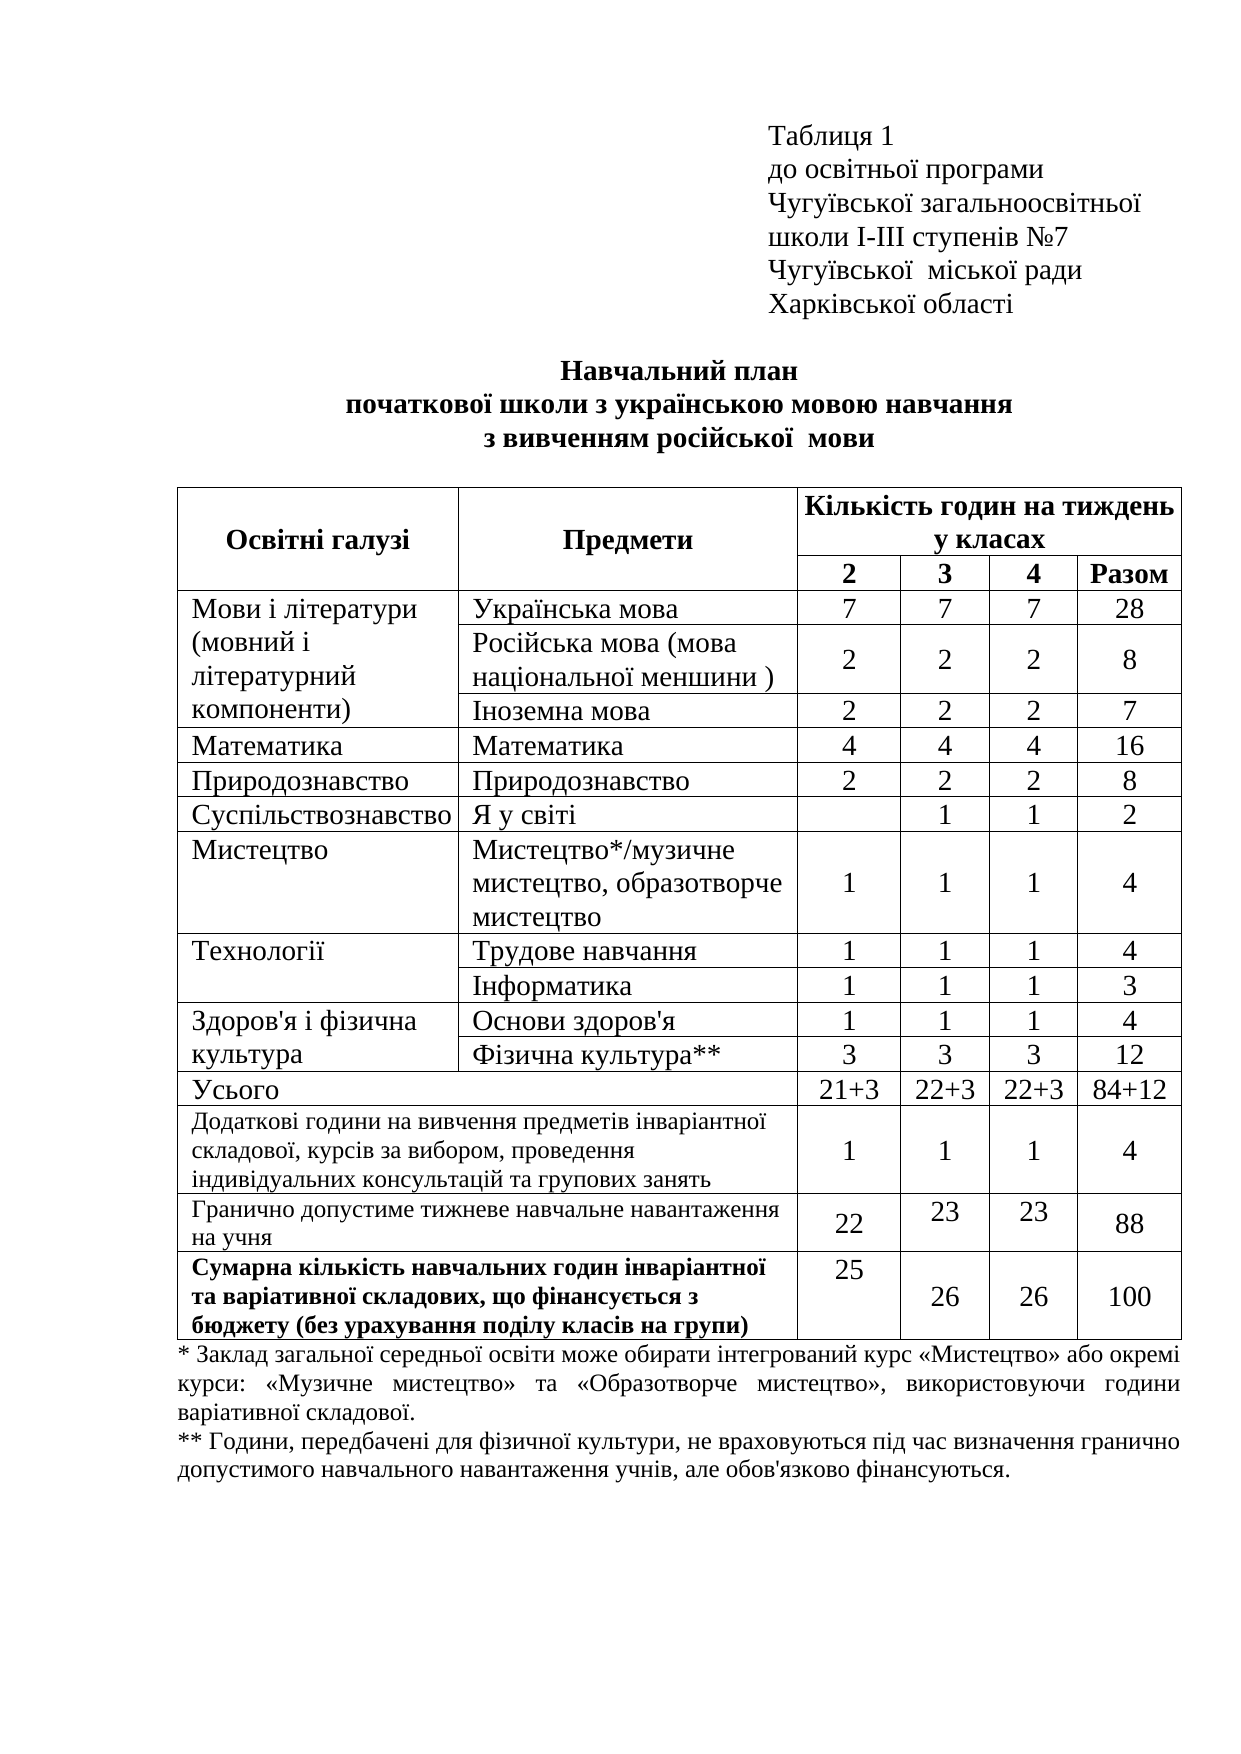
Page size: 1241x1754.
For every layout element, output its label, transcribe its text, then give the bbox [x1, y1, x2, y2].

table_cell Українська мова [459, 591, 797, 624]
table_cell 2 [901, 694, 989, 727]
table_cell 1 [798, 934, 900, 967]
table_cell Сумарна кількість навчальних годин інваріантної та варіативної складових, що фінансується з бюджету (без урахування поділу класів на групи) [178, 1252, 797, 1338]
table_cell Усього [178, 1072, 797, 1105]
text ** Години, передбачені для фізичної культури, не враховуються під час визначення гранично допустимого навчального навантаження учнів, але обов'язково фінансуються. [177, 1426, 1181, 1483]
table_cell 23 [990, 1194, 1077, 1251]
table_cell Трудове навчання [459, 934, 797, 967]
table_cell 4 [901, 728, 989, 762]
text Навчальний план [177, 353, 1181, 386]
table_cell 1 [990, 797, 1077, 831]
text * Заклад загальної середньої освіти може обирати інтегрований курс «Мистецтво» або окремі курси: «Музичне мистецтво» та «Образотворче мистецтво», використовуючи години варіативної складової. [177, 1340, 1181, 1426]
table_cell Додаткові години на вивчення предметів інваріантної складової, курсів за вибором, проведення індивідуальних консультацій та групових занять [178, 1106, 797, 1193]
table_cell 26 [901, 1252, 989, 1338]
table_cell 1 [798, 832, 900, 932]
table_cell 22+3 [990, 1072, 1077, 1105]
table_cell Мистецтво [178, 832, 458, 932]
text початкової школи з українською мовою навчання [177, 386, 1181, 420]
table_cell 1 [901, 968, 989, 1002]
table_cell Технології [178, 934, 458, 1002]
text з вивченням російської мови [177, 420, 1181, 453]
table_cell 1 [990, 1106, 1077, 1193]
table_cell 1 [798, 1106, 900, 1193]
table_cell 21+3 [798, 1072, 900, 1105]
table_cell 4 [1078, 1106, 1181, 1193]
table_cell 2 [798, 694, 900, 727]
table_cell 8 [1078, 763, 1181, 796]
table_cell Природознавство [178, 763, 458, 796]
table_cell 22 [798, 1194, 900, 1251]
table_cell 16 [1078, 728, 1181, 762]
table_cell 3 [990, 1037, 1077, 1071]
table_cell Іноземна мова [459, 694, 797, 727]
table_cell Мистецтво*/музичне мистецтво, образотворче мистецтво [459, 832, 797, 932]
table_cell 2 [901, 625, 989, 692]
table_cell 4 [1078, 934, 1181, 967]
table_cell 3 [1078, 968, 1181, 1002]
table_cell 2 [901, 763, 989, 796]
table_cell 7 [798, 591, 900, 624]
table_cell Я у світі [459, 797, 797, 831]
table_cell 28 [1078, 591, 1181, 624]
table_cell Основи здоров'я [459, 1003, 797, 1036]
table_cell 2 [990, 763, 1077, 796]
table_cell 12 [1078, 1037, 1181, 1071]
table_cell Фізична культура** [459, 1037, 797, 1071]
table_header Кількість годин на тиждень у класах [798, 488, 1181, 555]
table_cell Інформатика [459, 968, 797, 1002]
table_cell 2 [1078, 797, 1181, 831]
table_cell 1 [990, 968, 1077, 1002]
table_cell Математика [459, 728, 797, 762]
table_cell 1 [798, 968, 900, 1002]
table_cell [798, 797, 900, 831]
table_cell 4 [990, 556, 1077, 590]
table_cell 4 [990, 728, 1077, 762]
table_cell 3 [798, 1037, 900, 1071]
table_cell 1 [990, 934, 1077, 967]
text до освітньої програми Чугуївської загальноосвітньої школи І-ІІІ ступенів №7 Чугуївської міської ради Харківської області [768, 152, 1181, 319]
table_header Предмети [459, 488, 797, 590]
table_cell 1 [798, 1003, 900, 1036]
table_cell 23 [901, 1194, 989, 1251]
table_cell Разом [1078, 556, 1181, 590]
table_cell 3 [901, 1037, 989, 1071]
table_cell 3 [901, 556, 989, 590]
table_cell 1 [901, 797, 989, 831]
table_cell Мови і літератури (мовний і літературний компоненти) [178, 591, 458, 727]
table_cell 7 [901, 591, 989, 624]
table_cell 2 [798, 625, 900, 692]
text Таблиця 1 [768, 118, 1181, 152]
table_cell 22+3 [901, 1072, 989, 1105]
table_cell 1 [901, 832, 989, 932]
table_cell Російська мова (мова національної меншини ) [459, 625, 797, 692]
table_cell 1 [901, 1106, 989, 1193]
table_cell 2 [798, 556, 900, 590]
table_cell 25 [798, 1252, 900, 1338]
table_cell 1 [901, 1003, 989, 1036]
table_cell 4 [798, 728, 900, 762]
table_cell 100 [1078, 1252, 1181, 1338]
table_cell 2 [990, 694, 1077, 727]
table_cell 88 [1078, 1194, 1181, 1251]
table_cell 7 [990, 591, 1077, 624]
table_cell Гранично допустиме тижневе навчальне навантаження на учня [178, 1194, 797, 1251]
table_cell 1 [990, 832, 1077, 932]
table_cell Суспільствознавство [178, 797, 458, 831]
table_cell 7 [1078, 694, 1181, 727]
table_cell 4 [1078, 832, 1181, 932]
table_cell 1 [990, 1003, 1077, 1036]
table_cell 84+12 [1078, 1072, 1181, 1105]
table_cell Математика [178, 728, 458, 762]
table_cell 4 [1078, 1003, 1181, 1036]
table_header Освітні галузі [178, 488, 458, 590]
table_cell 26 [990, 1252, 1077, 1338]
table_cell 1 [901, 934, 989, 967]
table_cell Здоров'я і фізична культура [178, 1003, 458, 1071]
table_cell 2 [798, 763, 900, 796]
table_cell Природознавство [459, 763, 797, 796]
table_cell 8 [1078, 625, 1181, 692]
table_cell 2 [990, 625, 1077, 692]
